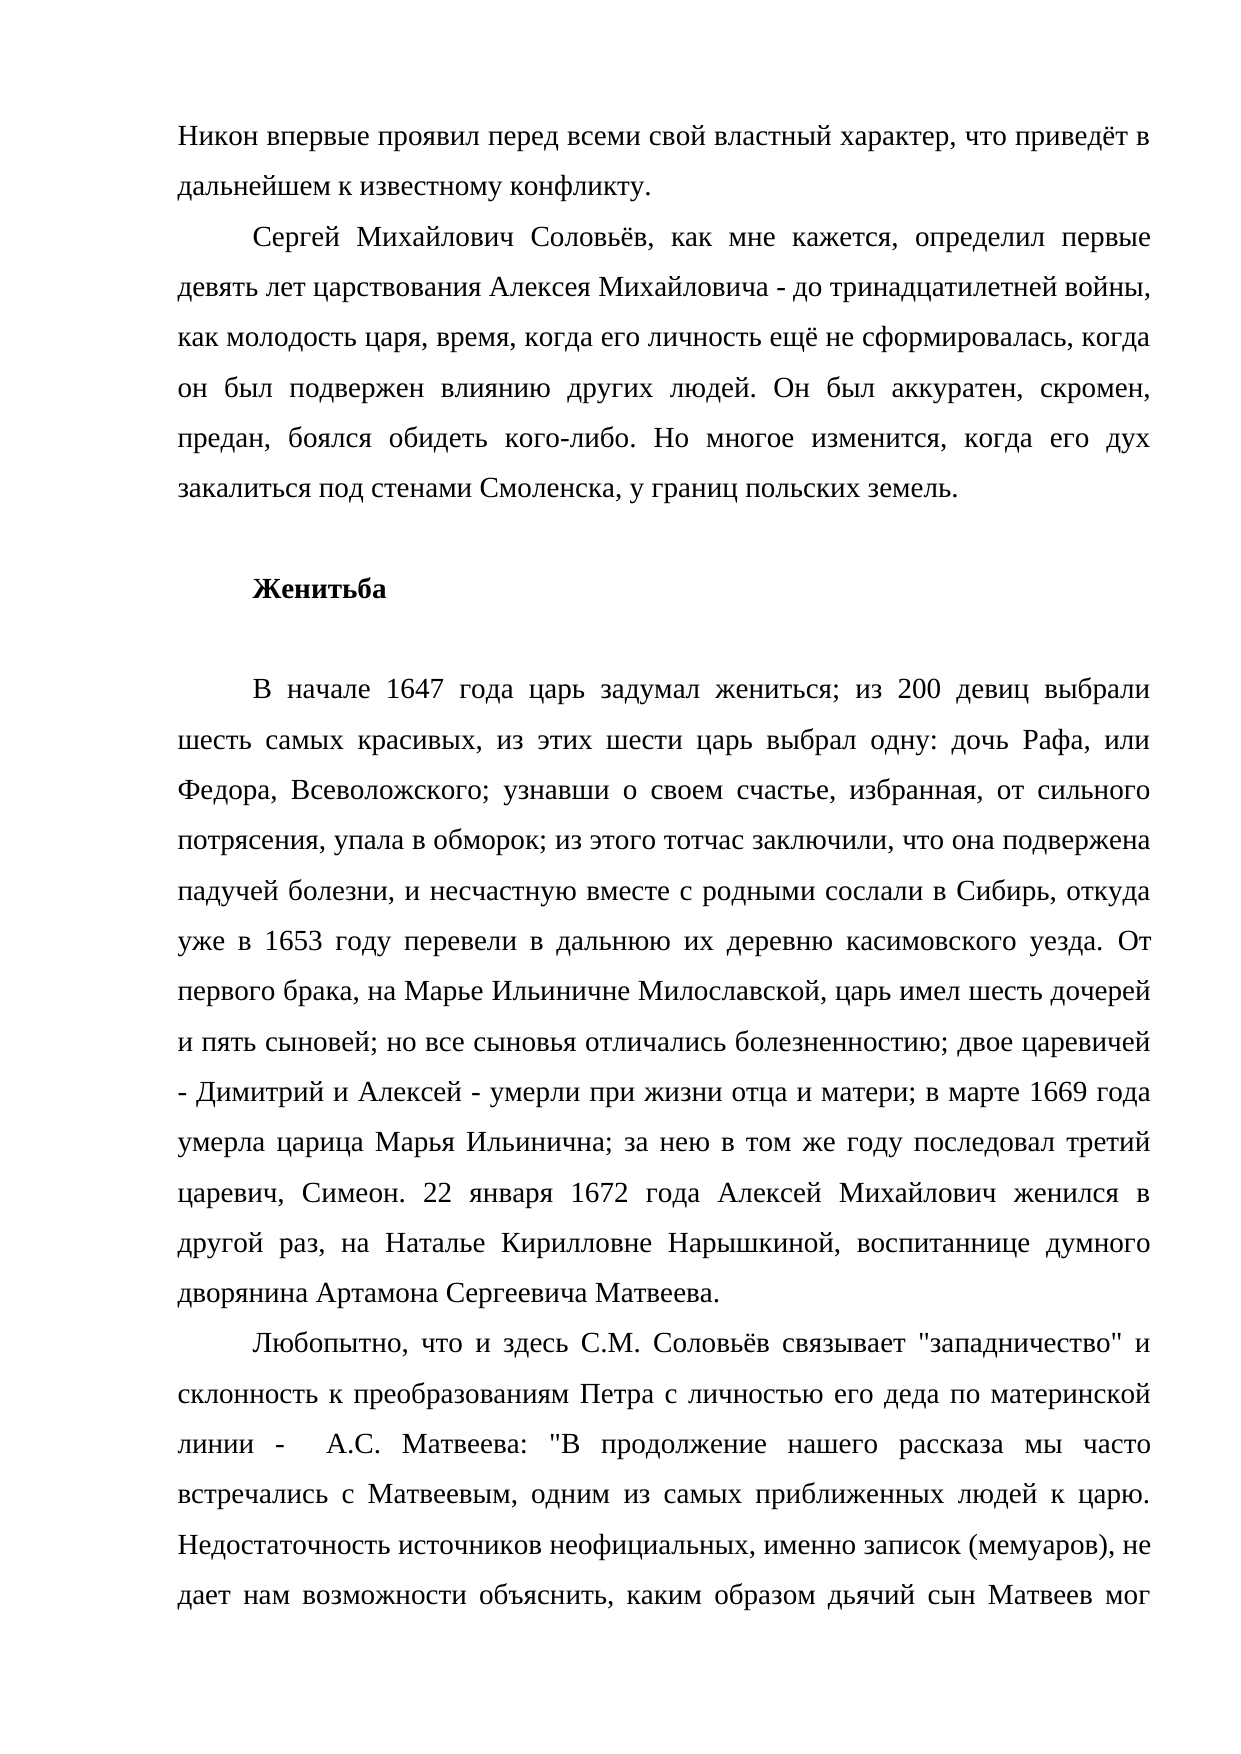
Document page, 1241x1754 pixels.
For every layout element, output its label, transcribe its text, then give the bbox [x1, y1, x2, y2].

text Женитьба [177, 571, 1152, 604]
text В начале 1647 года царь задумал жениться; из 200 девиц выбрали шесть самых красивых, из этих шести царь выбрал одну: дочь Рафа, или Федора, Всеволожского; узнавши о своем счастье, избранная, от сильного потрясения, упала в обморок; из этого тотчас заключили, что она подвержена падучей болезни, и несчастную вместе с родными сослали в Сибирь, откуда уже в 1653 году перевели в дальнюю их деревню касимовского уезда. От первого брака, на Марье Ильиничне Милославской, царь имел шесть дочерей и пять сыновей; но все сыновья отличались болезненностию; двое царевичей - Димитрий и Алексей - умерли при жизни отца и матери; в марте 1669 года умерла царица Марья Ильинична; за нею в том же году последовал третий царевич, Симеон. 22 января 1672 года Алексей Михайлович женился в другой раз, на Наталье Кирилловне Нарышкиной, воспитаннице думного дворянина Артамона Сергеевича Матвеева. [177, 672, 1152, 1309]
text Сергей Михайлович Соловьёв, как мне кажется, определил первые девять лет царствования Алексея Михайловича - до тринадцатилетней войны, как молодость царя, время, когда его личность ещё не сформировалась, когда он был подвержен влиянию других людей. Он был аккуратен, скромен, предан, боялся обидеть кого-либо. Но многое изменится, когда его дух закалиться под стенами Смоленска, у границ польских земель. [177, 219, 1152, 504]
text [177, 1326, 1152, 1611]
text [177, 118, 1152, 202]
